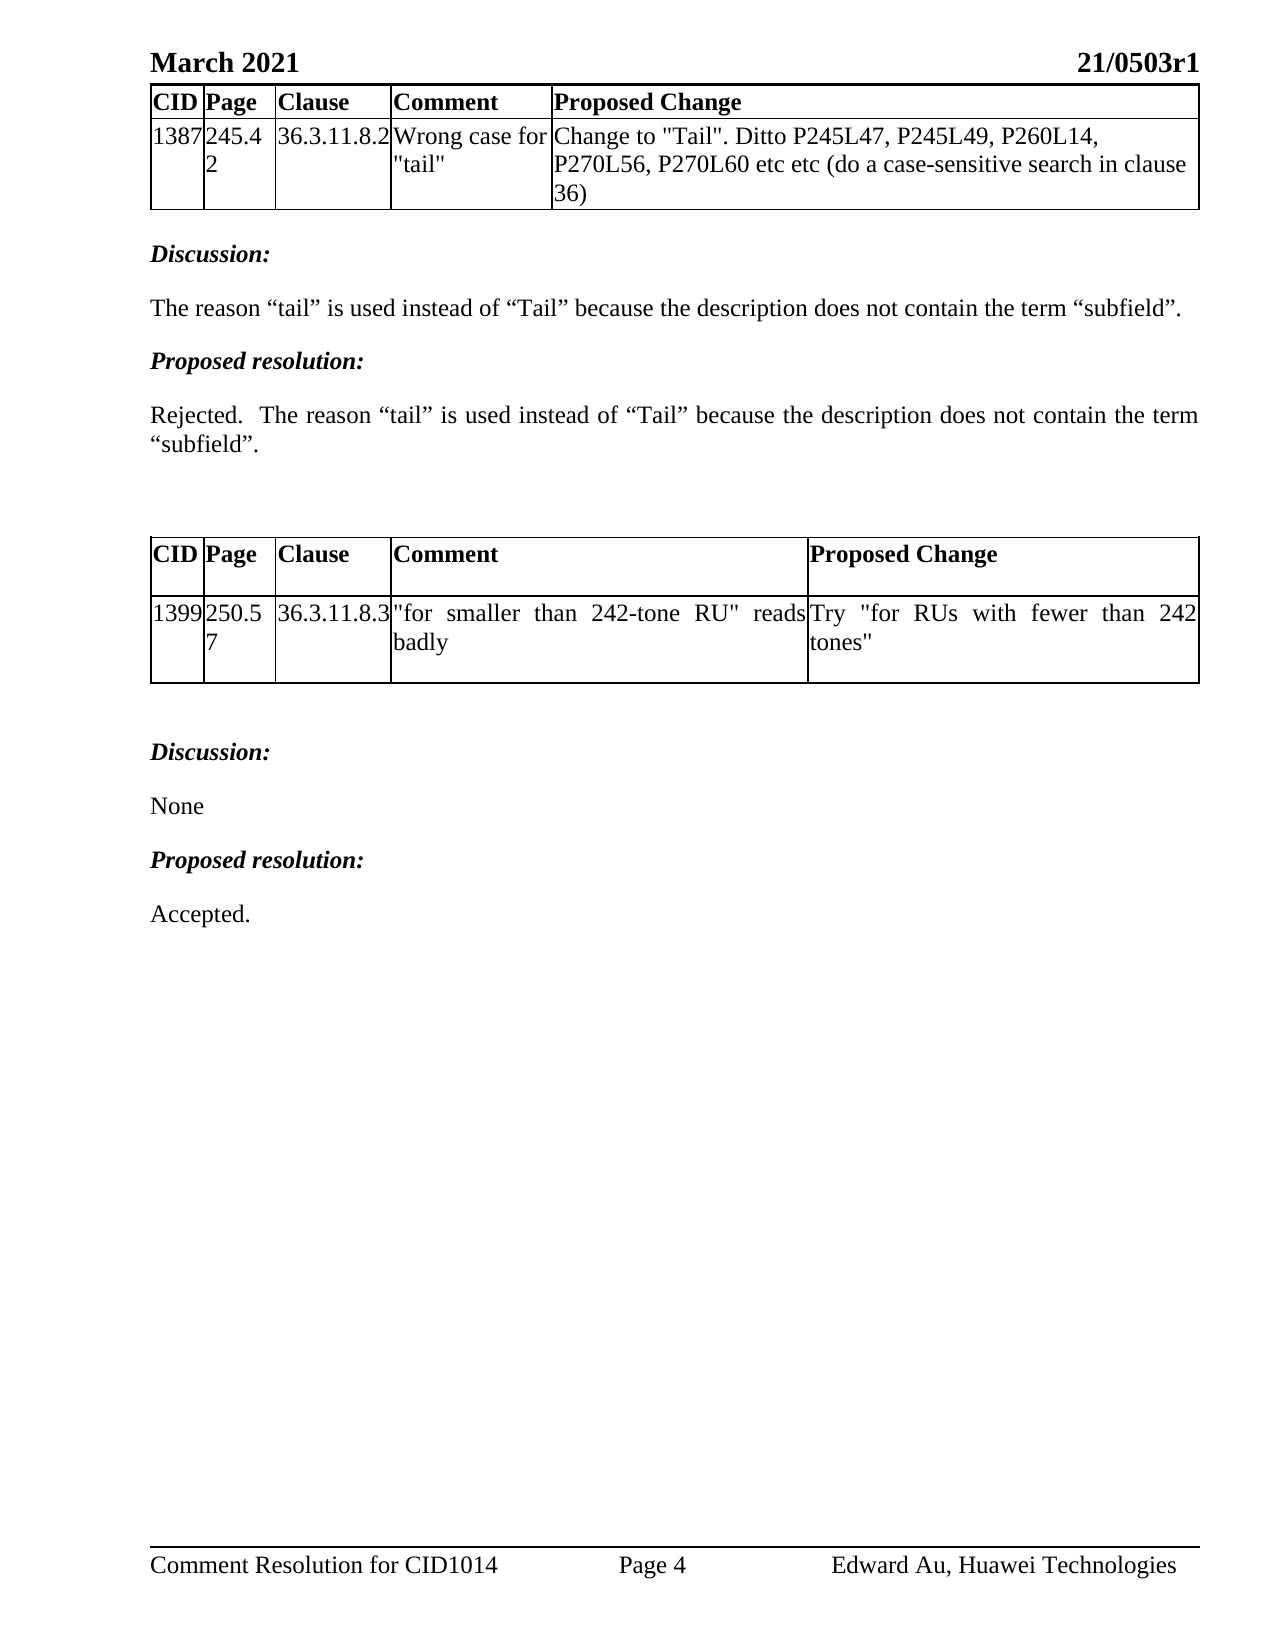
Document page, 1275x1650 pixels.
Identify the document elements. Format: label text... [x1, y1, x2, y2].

text Proposed resolution: [150, 845, 1200, 874]
table_cell 1387 [152, 119, 203, 209]
text Proposed resolution: [150, 346, 1200, 375]
table_cell 36.3.11.8.3 [276, 597, 390, 682]
text Accepted. [150, 899, 1200, 927]
table_header CID [152, 86, 203, 118]
table_header CID [152, 538, 203, 595]
table_cell 36.3.11.8.2 [276, 119, 390, 209]
table_header Comment [392, 86, 551, 118]
table_cell 1399 [152, 597, 203, 682]
text Rejected. The reason “tail” is used instead of “Tail” because the description does not contain the term “subfield”. [150, 400, 1200, 458]
table_header Clause [276, 538, 390, 595]
table_cell Change to "Tail". Ditto P245L47, P245L49, P260L14, P270L56, P270L60 etc etc (do a case-sensitive search in clause 36) [553, 119, 1198, 209]
text None [150, 791, 1200, 820]
table_header Page [205, 538, 275, 595]
text Discussion: [150, 239, 1200, 268]
table_header Proposed Change [809, 538, 1198, 595]
text Discussion: [150, 737, 1200, 766]
table_cell Wrong case for "tail" [392, 119, 551, 209]
table_cell 250.57 [205, 597, 275, 682]
table_cell 245.42 [205, 119, 275, 209]
table_header Clause [276, 86, 390, 118]
text The reason “tail” is used instead of “Tail” because the description does not contain the term “subfield”. [150, 293, 1200, 321]
table_cell Try "for RUs with fewer than 242 tones" [809, 597, 1198, 682]
table_header Comment [392, 538, 807, 595]
table_cell "for smaller than 242-tone RU" reads badly [392, 597, 807, 682]
table_header Page [205, 86, 275, 118]
table_header Proposed Change [553, 86, 1198, 118]
